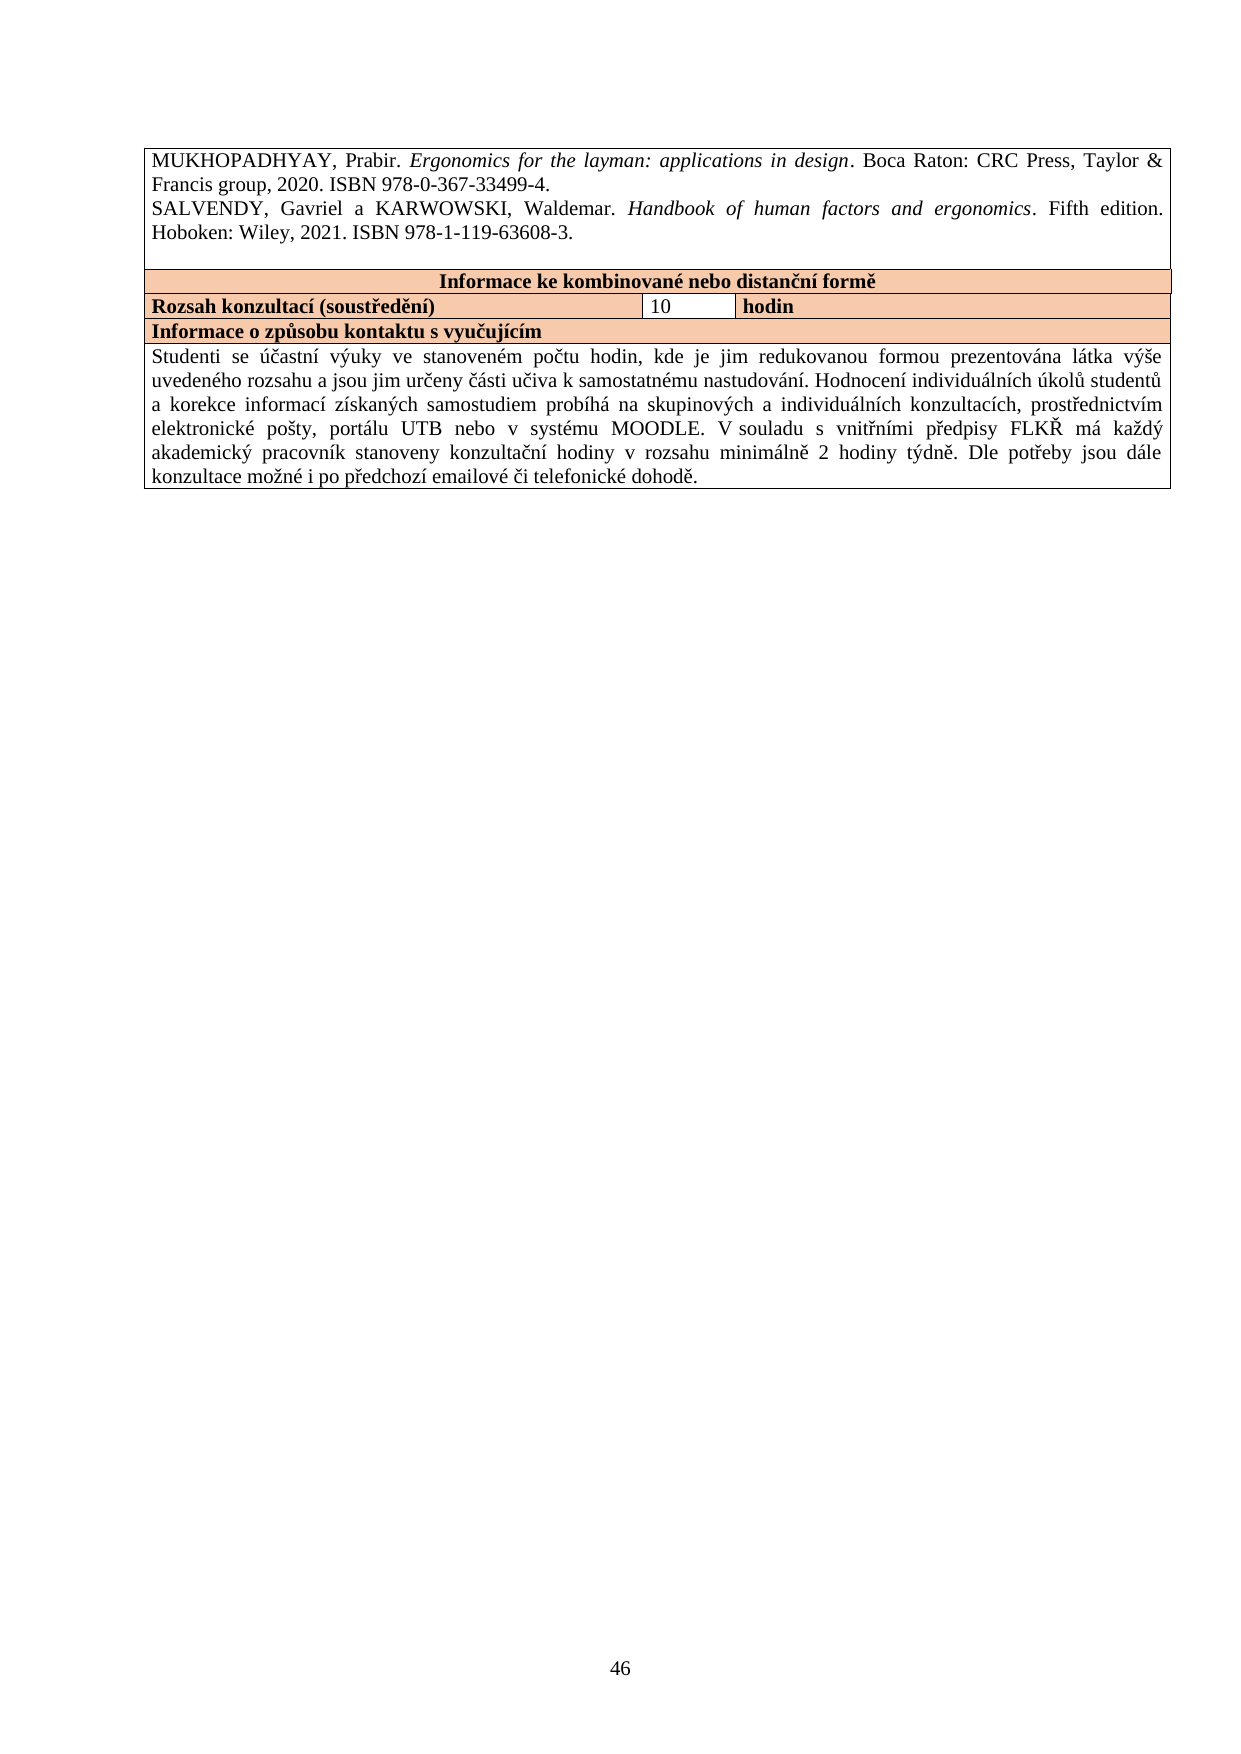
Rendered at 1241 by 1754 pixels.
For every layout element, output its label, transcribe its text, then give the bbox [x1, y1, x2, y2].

table_cell Rozsah konzultací (soustředění) [145, 294, 642, 318]
table_cell hodin [736, 294, 1170, 318]
table_cell Studenti se účastní výuky ve stanoveném počtu hodin, kde je jim redukovanou formou prezentována látka výše uvedeného rozsahu a jsou jim určeny části učiva k samostatnému nastudování. Hodnocení individuálních úkolů studentů a korekce informací získaných samostudiem probíhá na skupinových a individuálních konzultacích, prostřednictvím elektronické pošty, portálu UTB nebo v systému MOODLE. V souladu s vnitřními předpisy FLKŘ má každý akademický pracovník stanoveny konzultační hodiny v rozsahu minimálně 2 hodiny týdně. Dle potřeby jsou dále konzultace možné i po předchozí emailové či telefonické dohodě. [145, 344, 1170, 488]
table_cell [145, 149, 1170, 268]
table_cell Informace ke kombinované nebo distanční formě [145, 269, 1171, 293]
table_cell 10 [643, 294, 735, 318]
table_cell Informace o způsobu kontaktu s vyučujícím [145, 319, 1170, 343]
